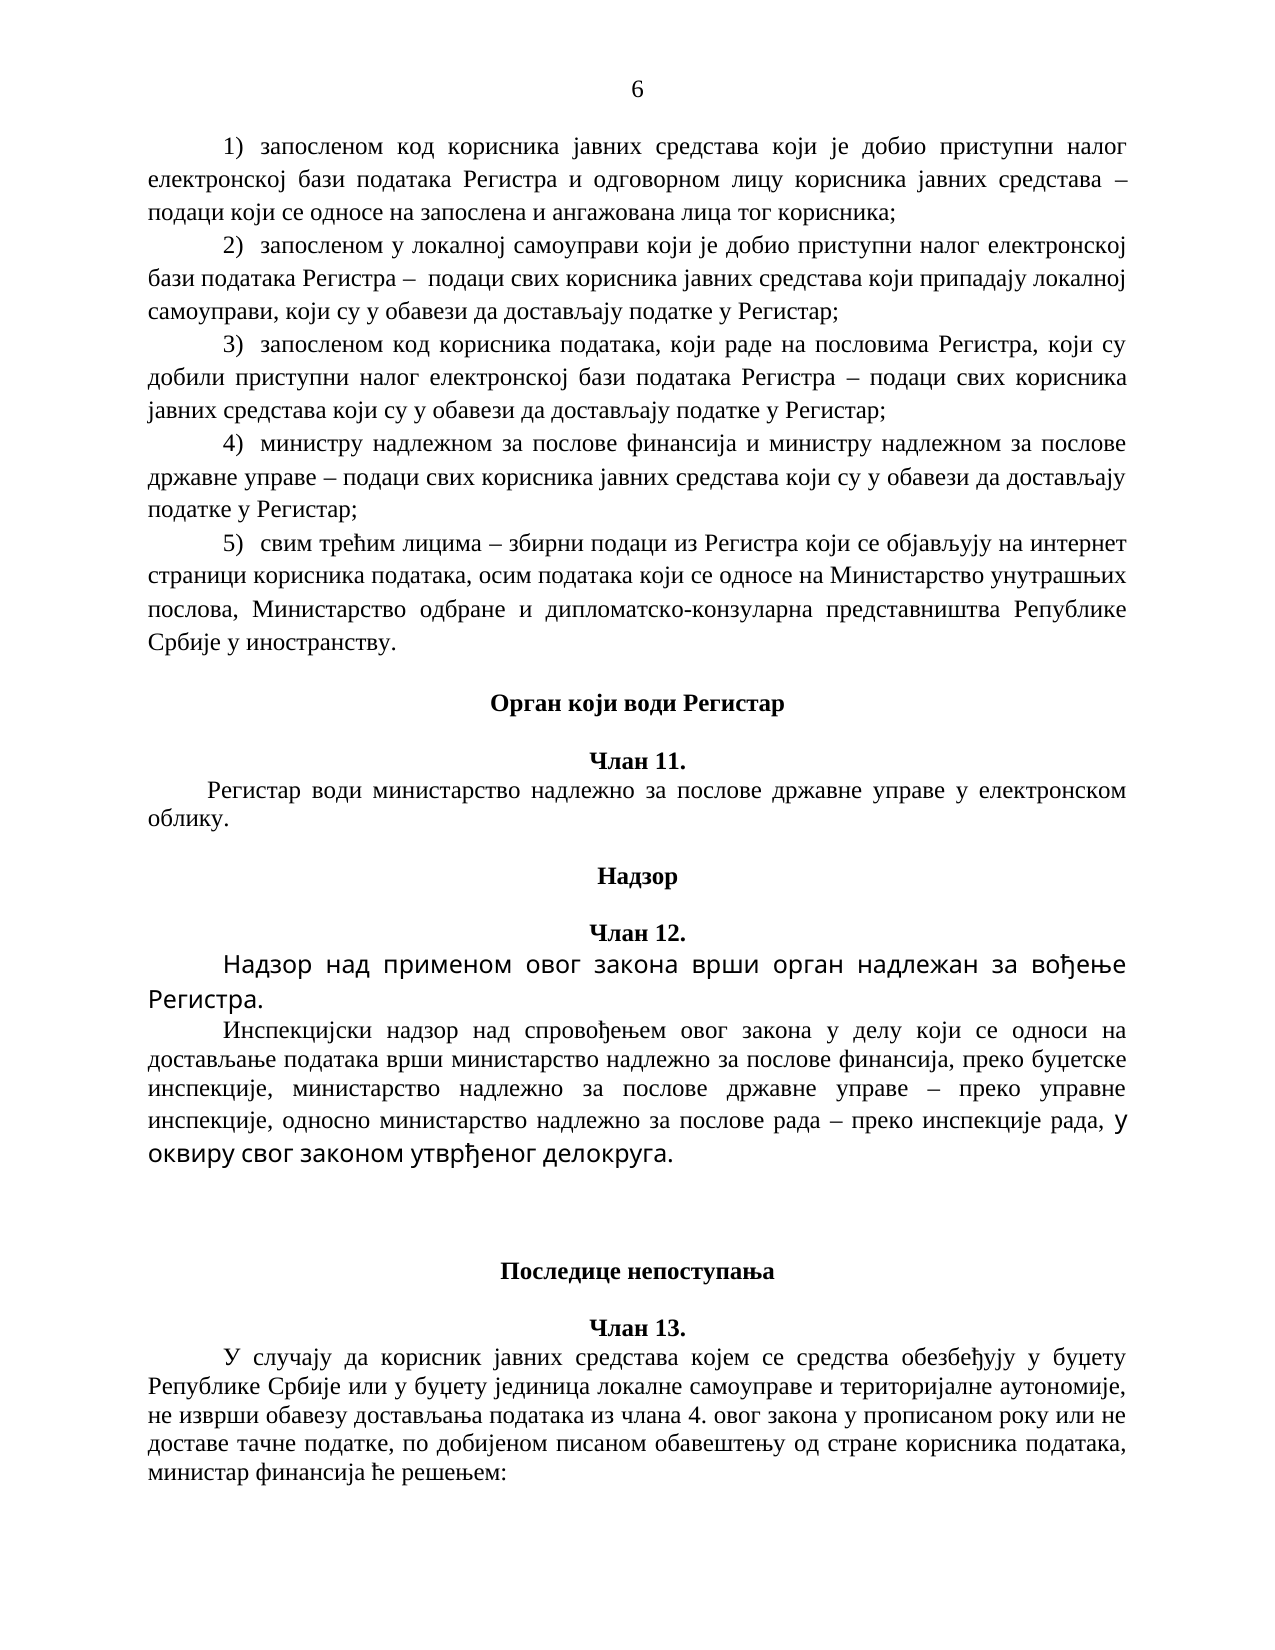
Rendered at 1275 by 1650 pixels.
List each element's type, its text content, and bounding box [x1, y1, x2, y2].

text Члан 13. [148, 1313, 1127, 1342]
text Надзор над применом овог закона врши орган надлежан за вођење Регистра. [148, 947, 1127, 1015]
text Орган који води Регистар [148, 688, 1127, 717]
list запосленом код корисника јавних средстава који је добио приступни налог електронској бази података Регистра и одговорном лицу корисника јавних средстава –подаци који се односе на запослена и ангажована лица тог корисника; [148, 131, 1127, 226]
list запосленом у локалној самоуправи који је добио приступни налог електронској бази података Регистра – подаци свих корисника јавних средстава који припадају локалној самоуправи, који су у обавези да достављају податке у Регистар; [148, 230, 1127, 325]
list запосленом код корисника података, који раде на пословима Регистра, који су добили приступни налог електронској бази података Регистра – подаци свих корисника јавних средстава који су у обавези да достављају податке у Регистар; [148, 329, 1127, 424]
text Инспекцијски надзор над спровођењем овог закона у делу који се односи на достављање података врши министарство надлежно за послове финансија, преко буџетске инспекције, министарство надлежно за послове државне управе – преко управне инспекције, односно министарство надлежно за послове рада – преко инспекције рада, у оквиру свог законом утврђеног делокруга. [148, 1015, 1127, 1170]
list свим трећим лицима – збирни подаци из Регистра који се објављују на интернет страници корисника података, осим података који се односе на Министарство унутрашњих послова, Министарство одбране и дипломатско-конзуларна представништва Републике Србије у иностранству. [148, 528, 1127, 655]
text У случају да корисник јавних средстава којем се средства обезбеђују у буџету Републике Србије или у буџету јединица локалне самоуправе и територијалне аутономије, не изврши обавезу достављања података из члана 4. овог закона у прописаном року или не доставе тачне податке, по добијеном писаном обавештењу од стране корисника података, министар финансија ће решењем: [148, 1342, 1127, 1486]
text Надзор [148, 861, 1127, 890]
list министру надлежном за послове финансија и министру надлежном за послове државне управе – подаци свих корисника јавних средстава који су у обавези да достављају податке у Регистар; [148, 428, 1127, 523]
text Члан 11. [148, 746, 1127, 775]
text Регистар води министарство надлежно за послове државне управе у електронском облику. [148, 775, 1127, 832]
text Последице непоступања [148, 1256, 1127, 1285]
text Члан 12. [148, 918, 1127, 947]
